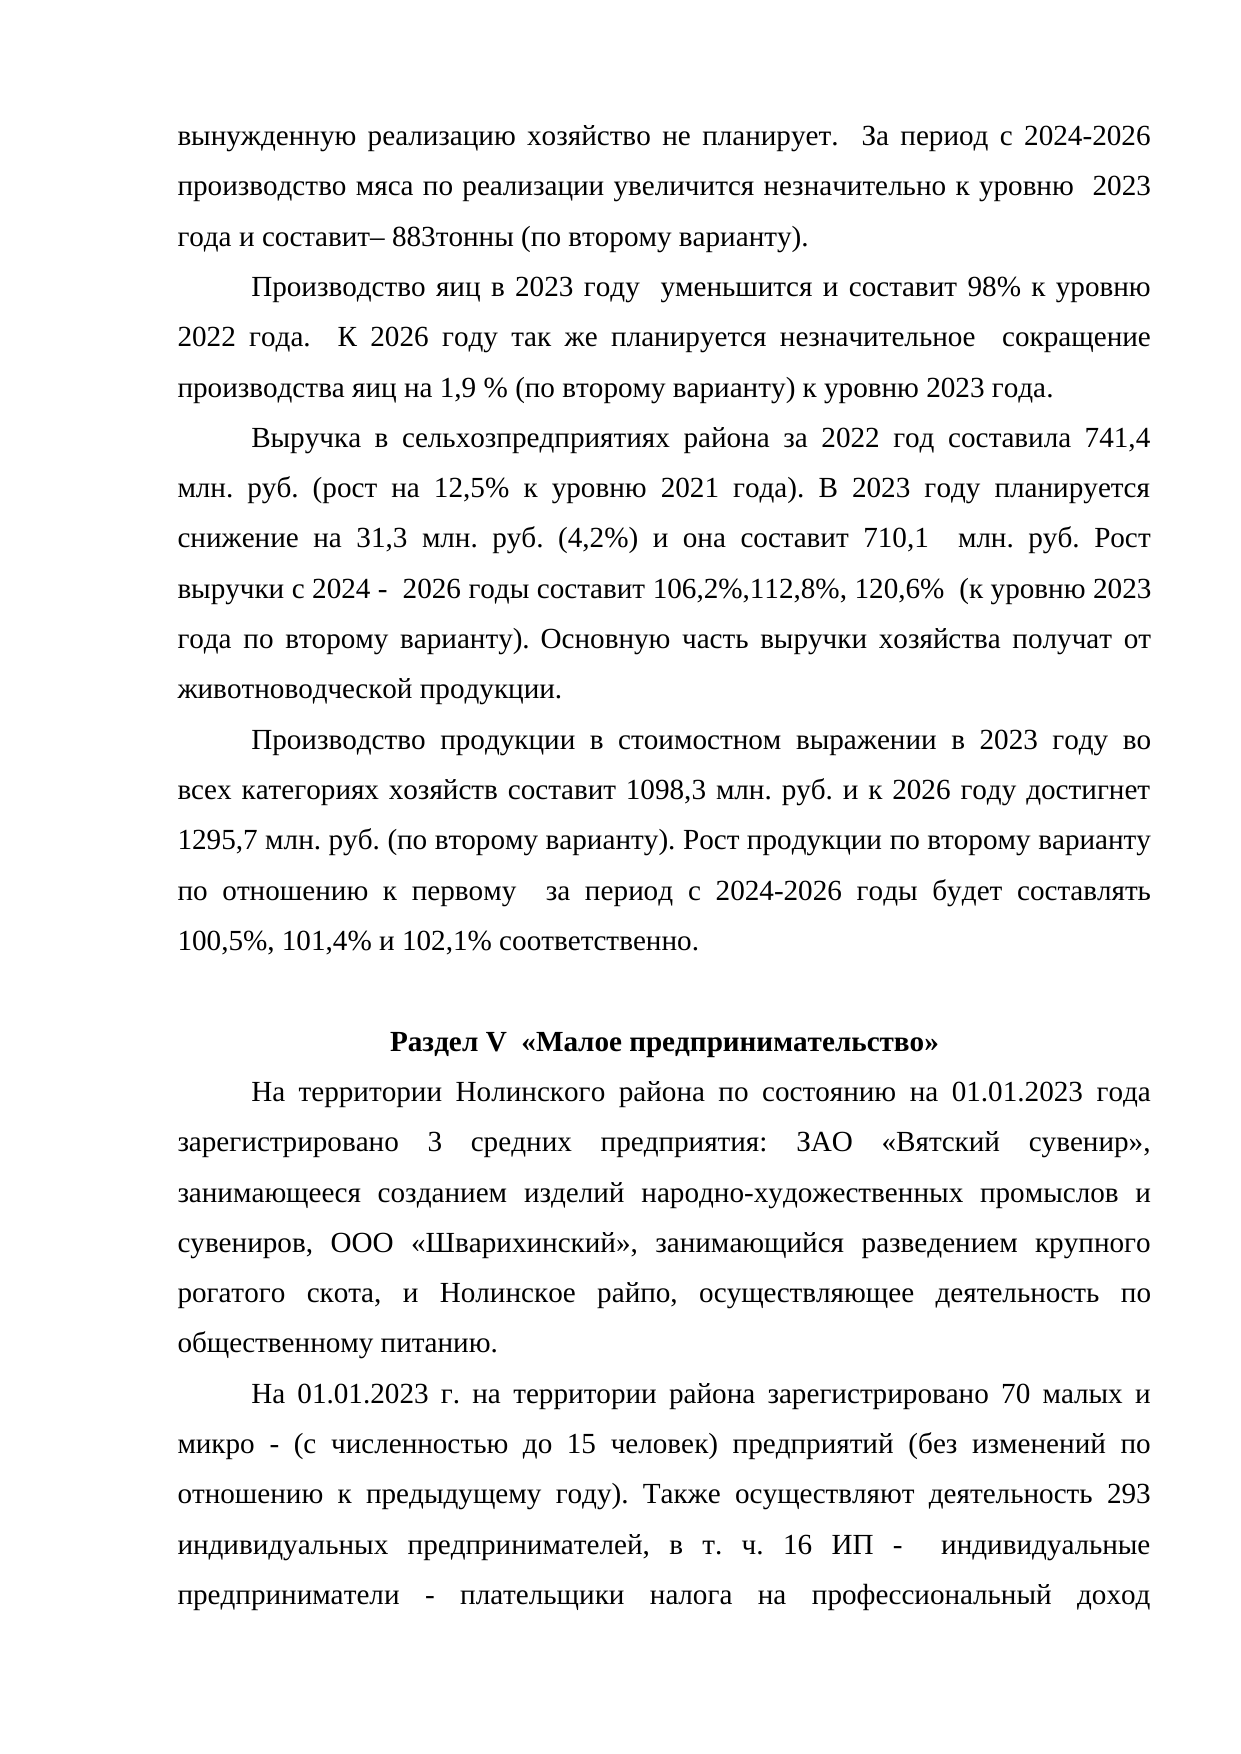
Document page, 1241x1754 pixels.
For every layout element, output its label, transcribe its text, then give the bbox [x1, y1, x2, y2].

text На территории Нолинского района по состоянию на 01.01.2023 года зарегистрировано 3 средних предприятия: ЗАО «Вятский сувенир», занимающееся созданием изделий народно-художественных промыслов и сувениров, ООО «Шварихинский», занимающийся разведением крупного рогатого скота, и Нолинское райпо, осуществляющее деятельность по общественному питанию. [177, 1074, 1152, 1359]
text Выручка в сельхозпредприятиях района за 2022 год составила 741,4 млн. руб. (рост на 12,5% к уровню 2021 года). В 2023 году планируется снижение на 31,3 млн. руб. (4,2%) и она составит 710,1 млн. руб. Рост выручки с 2024 - 2026 годы составит 106,2%,112,8%, 120,6% (к уровню 2023 года по второму варианту). Основную часть выручки хозяйства получат от животноводческой продукции. [177, 420, 1152, 705]
text Производство яиц в 2023 году уменьшится и составит 98% к уровню 2022 года. К 2026 году так же планируется незначительное сокращение производства яиц на 1,9 % (по второму варианту) к уровню 2023 года. [177, 269, 1152, 403]
text Производство продукции в стоимостном выражении в 2023 году во всех категориях хозяйств составит 1098,3 млн. руб. и к 2026 году достигнет 1295,7 млн. руб. (по второму варианту). Рост продукции по второму варианту по отношению к первому за период с 2024-2026 годы будет составлять 100,5%, 101,4% и 102,1% соответственно. [177, 722, 1152, 957]
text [177, 118, 1152, 252]
text Раздел V «Малое предпринимательство» [177, 1024, 1152, 1057]
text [177, 1376, 1152, 1611]
